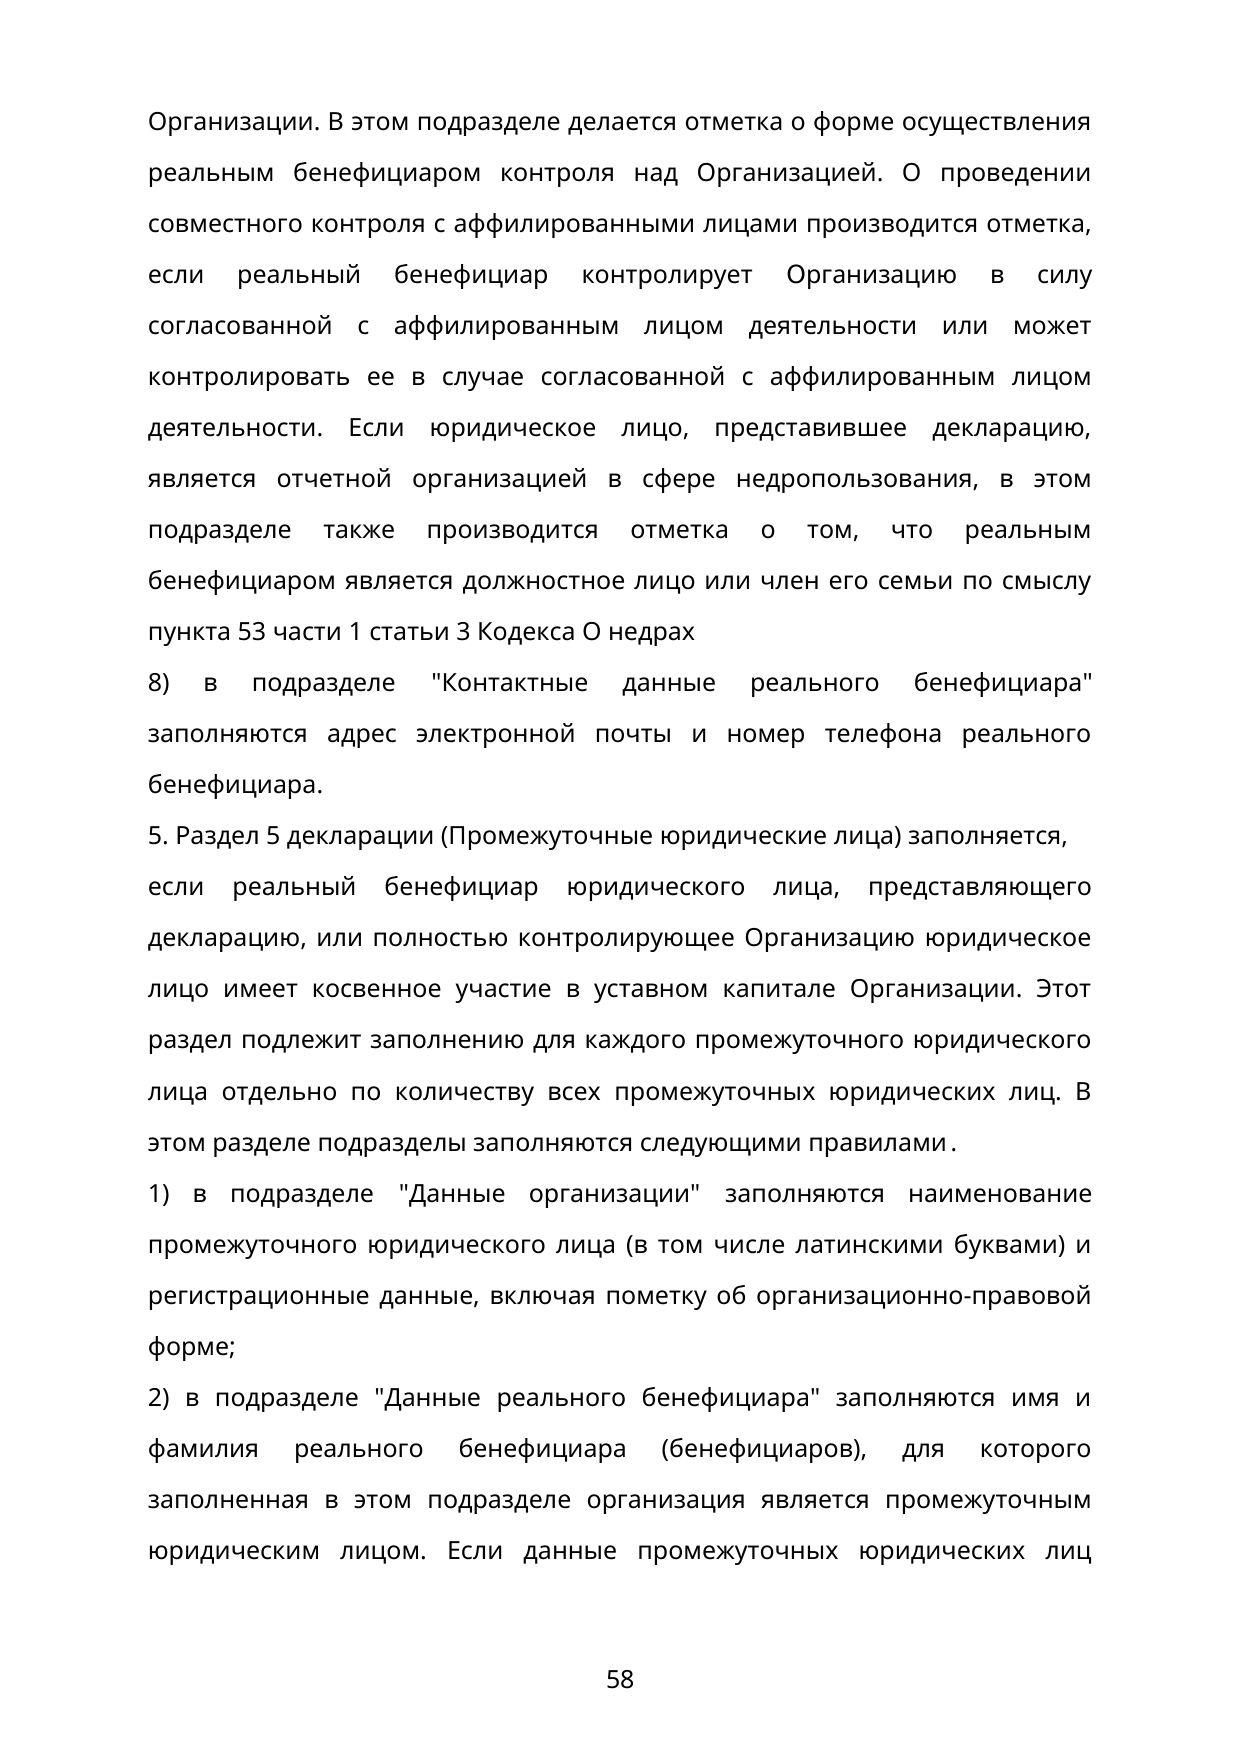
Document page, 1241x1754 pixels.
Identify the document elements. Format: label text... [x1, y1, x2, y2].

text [148, 1379, 1092, 1567]
text если реальный бенефициар юридического лица, представляющего декларацию, или полностью контролирующее Организацию юридическое лицо имеет косвенное участие в уставном капитале Организации. Этот раздел подлежит заполнению для каждого промежуточного юридического лица отдельно по количеству всех промежуточных юридических лиц. В этом разделе подразделы заполняются следующими правилами․ [148, 869, 1092, 1158]
text 1) в подразделе "Данные организации" заполняются наименование промежуточного юридического лица (в том числе латинскими буквами) и регистрационные данные, включая пометку об организационно-правовой форме; [148, 1175, 1092, 1362]
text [148, 103, 1092, 648]
text 5. Раздел 5 декларации (Промежуточные юридические лица) заполняется, [148, 818, 1092, 852]
text 8) в подразделе "Контактные данные реального бенефициара" заполняются адрес электронной почты и номер телефона реального бенефициара. [148, 665, 1092, 801]
